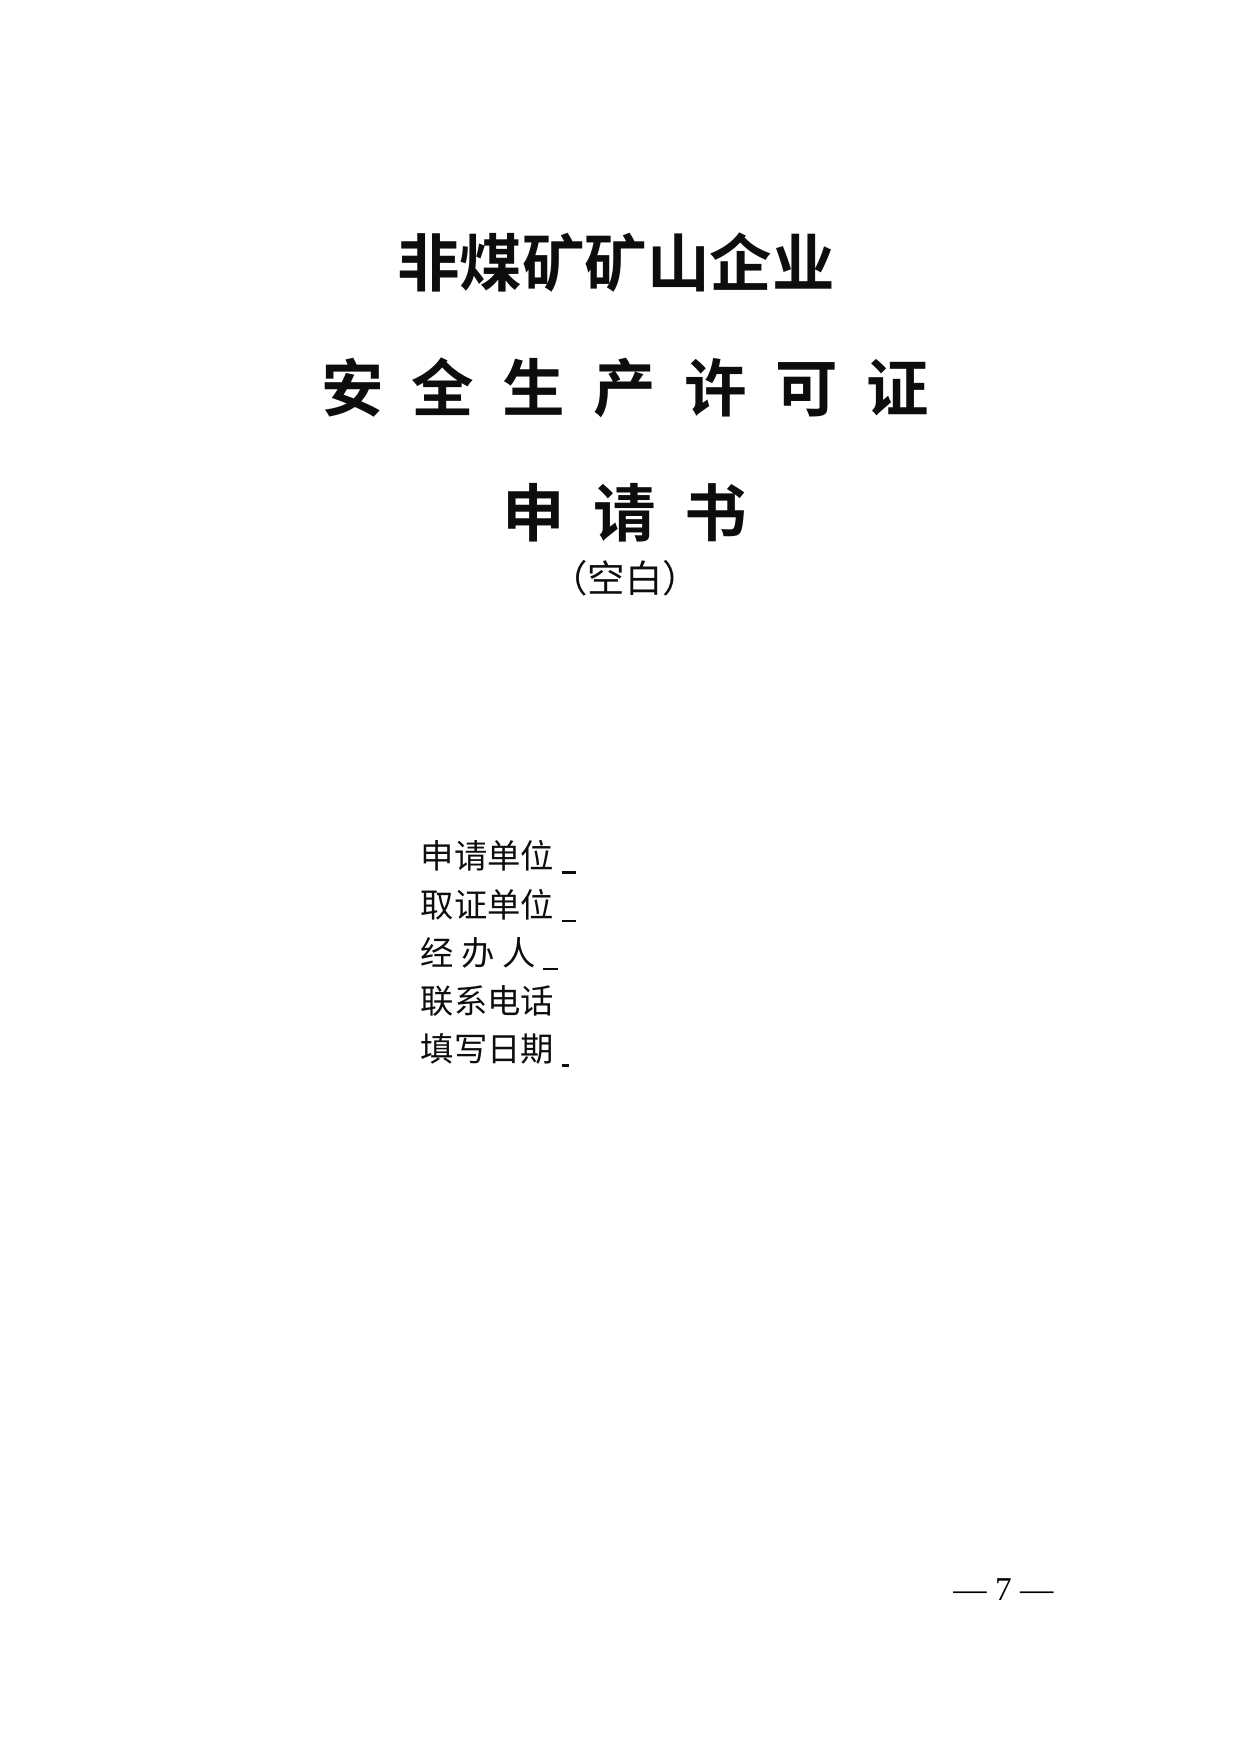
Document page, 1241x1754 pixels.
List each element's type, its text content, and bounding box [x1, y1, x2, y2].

text 申请单位 [187, 830, 1053, 878]
text 申 请 书 [196, 486, 1053, 549]
text 经 办 人 [187, 927, 1053, 975]
text 安 全 生 产 许 可 证 [196, 361, 1053, 424]
text 取证单位 [187, 878, 1053, 927]
text 非煤矿矿山企业 [178, 236, 1053, 299]
text （空白） [196, 549, 1053, 603]
text 联系电话 [187, 975, 1053, 1023]
text 填写日期 [187, 1023, 1053, 1071]
